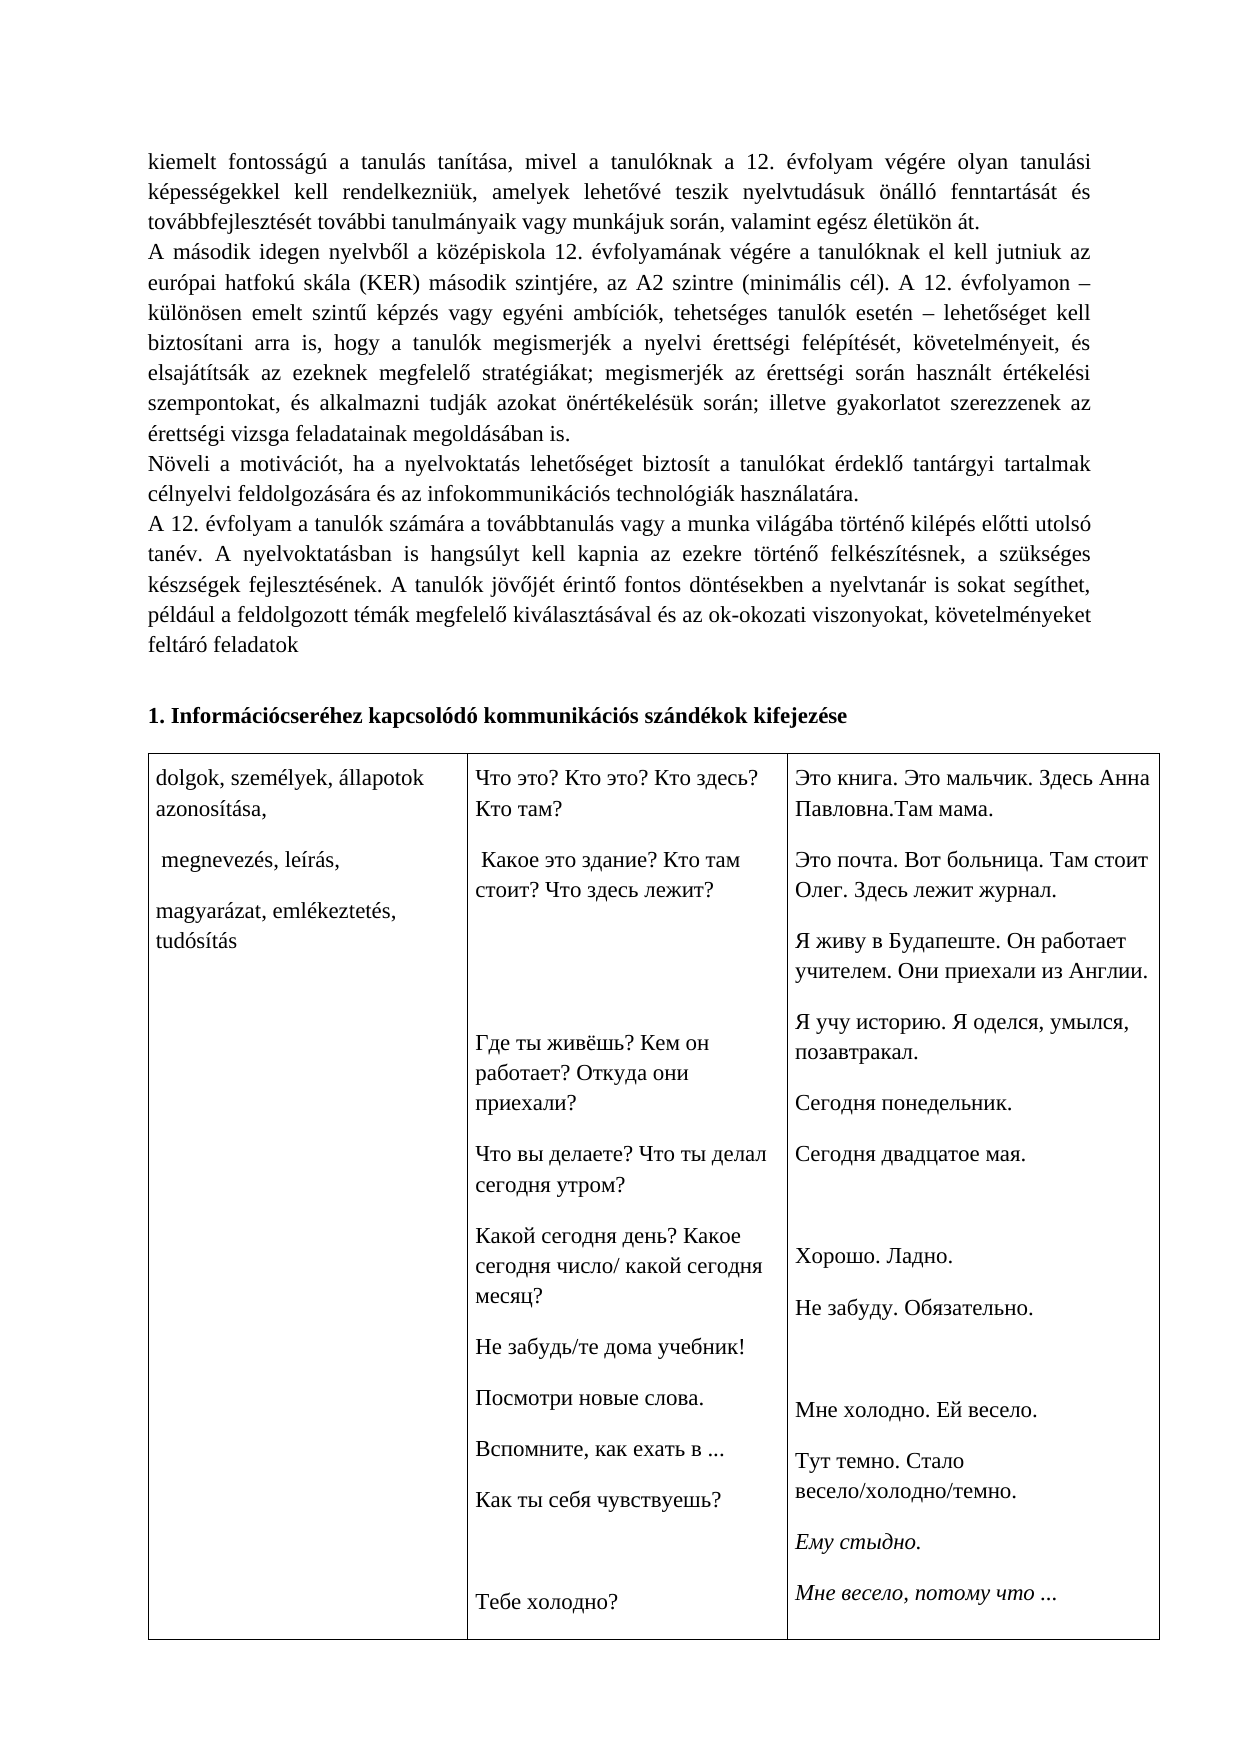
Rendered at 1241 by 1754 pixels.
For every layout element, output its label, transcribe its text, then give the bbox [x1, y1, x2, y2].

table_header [468, 754, 787, 1639]
text Növeli a motivációt, ha a nyelvoktatás lehetőséget biztosít a tanulókat érdeklő tantárgyi tartalmak célnyelvi feldolgozására és az infokommunikációs technológiák használatára. [148, 450, 1092, 506]
text A 12. évfolyam a tanulók számára a továbbtanulás vagy a munka világába történő kilépés előtti utolsó tanév. A nyelvoktatásban is hangsúlyt kell kapnia az ezekre történő felkészítésnek, a szükséges készségek fejlesztésének. A tanulók jövőjét érintő fontos döntésekben a nyelvtanár is sokat segíthet, például a feldolgozott témák megfelelő kiválasztásával és az ok-okozati viszonyokat, követelményeket feltáró feladatok [148, 510, 1092, 657]
text 1. Információcseréhez kapcsolódó kommunikációs szándékok kifejezése [148, 702, 1092, 728]
text A második idegen nyelvből a középiskola 12. évfolyamának végére a tanulóknak el kell jutniuk az európai hatfokú skála (KER) második szintjére, az A2 szintre (minimális cél). A 12. évfolyamon – különösen emelt szintű képzés vagy egyéni ambíciók, tehetséges tanulók esetén – lehetőséget kell biztosítani arra is, hogy a tanulók megismerjék a nyelvi érettségi felépítését, követelményeit, és elsajátítsák az ezeknek megfelelő stratégiákat; megismerjék az érettségi során használt értékelési szempontokat, és alkalmazni tudják azokat önértékelésük során; illetve gyakorlatot szerezzenek az érettségi vizsga feladatainak megoldásában is. [148, 238, 1092, 446]
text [148, 148, 1092, 234]
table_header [149, 754, 467, 1639]
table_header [788, 754, 1159, 1639]
